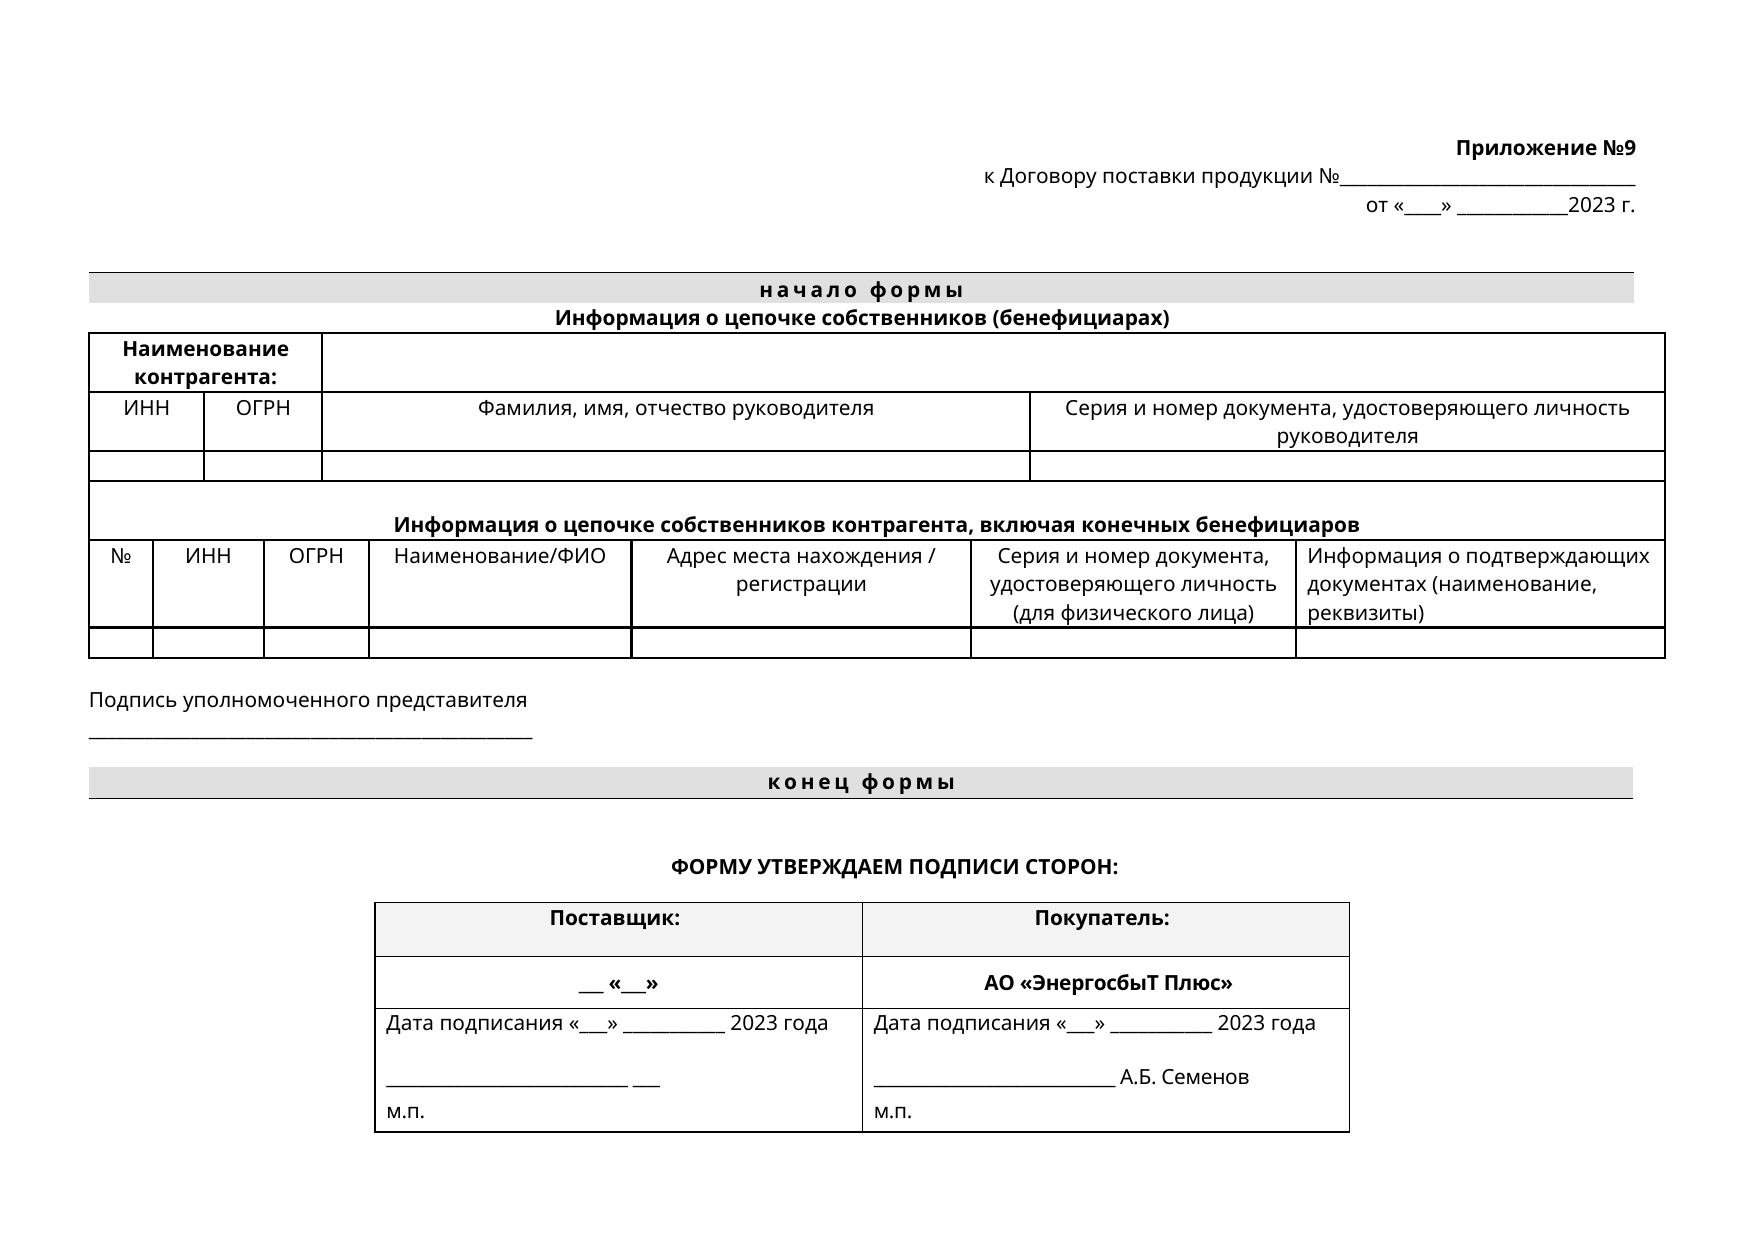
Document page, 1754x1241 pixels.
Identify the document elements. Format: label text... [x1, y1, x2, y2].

table_cell Дата подписания «___» ___________ 2023 года ___________________________ А.Б. Семенов м.п. [863, 1009, 1349, 1131]
table_cell Информация о подтверждающих документах (наименование, реквизиты) [1297, 541, 1664, 626]
text от «____» ____________2023 г. [89, 190, 1636, 218]
table_header Покупатель: [863, 903, 1349, 956]
table_cell [633, 629, 970, 657]
table_header Поставщик: [376, 903, 862, 956]
table_cell Адрес места нахождения / регистрации [633, 541, 970, 626]
text конец формы [89, 767, 1633, 798]
table_cell ___ «___» [376, 957, 862, 1007]
text ФОРМУ УТВЕРЖДАЕМ ПОДПИСИ СТОРОН: [89, 852, 1636, 881]
table_cell Фамилия, имя, отчество руководителя [323, 393, 1029, 449]
table_cell Информация о цепочке собственников контрагента, включая конечных бенефициаров [90, 482, 1664, 539]
table_cell [370, 629, 630, 657]
table_header Наименование контрагента: [90, 334, 321, 391]
text Приложение №9 [89, 133, 1636, 161]
table_cell ИНН [90, 393, 203, 449]
table_cell [154, 629, 263, 657]
table_cell Дата подписания «___» ___________ 2023 года ___________________________ ___ м.п. [376, 1009, 862, 1131]
table_cell [1297, 629, 1664, 657]
text Подпись уполномоченного представителя [89, 685, 1636, 714]
table_cell [323, 452, 1029, 480]
text Информация о цепочке собственников (бенефициарах) [89, 303, 1636, 332]
table_cell [972, 629, 1295, 657]
table_cell [1031, 452, 1664, 480]
table_cell Серия и номер документа, удостоверяющего личность (для физического лица) [972, 541, 1295, 626]
table_cell Наименование/ФИО [370, 541, 630, 626]
text к Договору поставки продукции №________________________________ [89, 161, 1636, 190]
table_cell [205, 452, 321, 480]
text начало формы [89, 273, 1634, 303]
text ________________________________________________ [89, 714, 1636, 742]
table_cell ОГРН [265, 541, 368, 626]
table_cell [90, 452, 203, 480]
table_cell № [90, 541, 152, 626]
table_cell ОГРН [205, 393, 321, 449]
table_cell Серия и номер документа, удостоверяющего личность руководителя [1031, 393, 1664, 449]
table_cell ИНН [154, 541, 263, 626]
table_header [323, 334, 1664, 391]
table_cell АО «ЭнергосбыТ Плюс» [863, 957, 1349, 1007]
table_cell [265, 629, 368, 657]
table_cell [90, 629, 152, 657]
